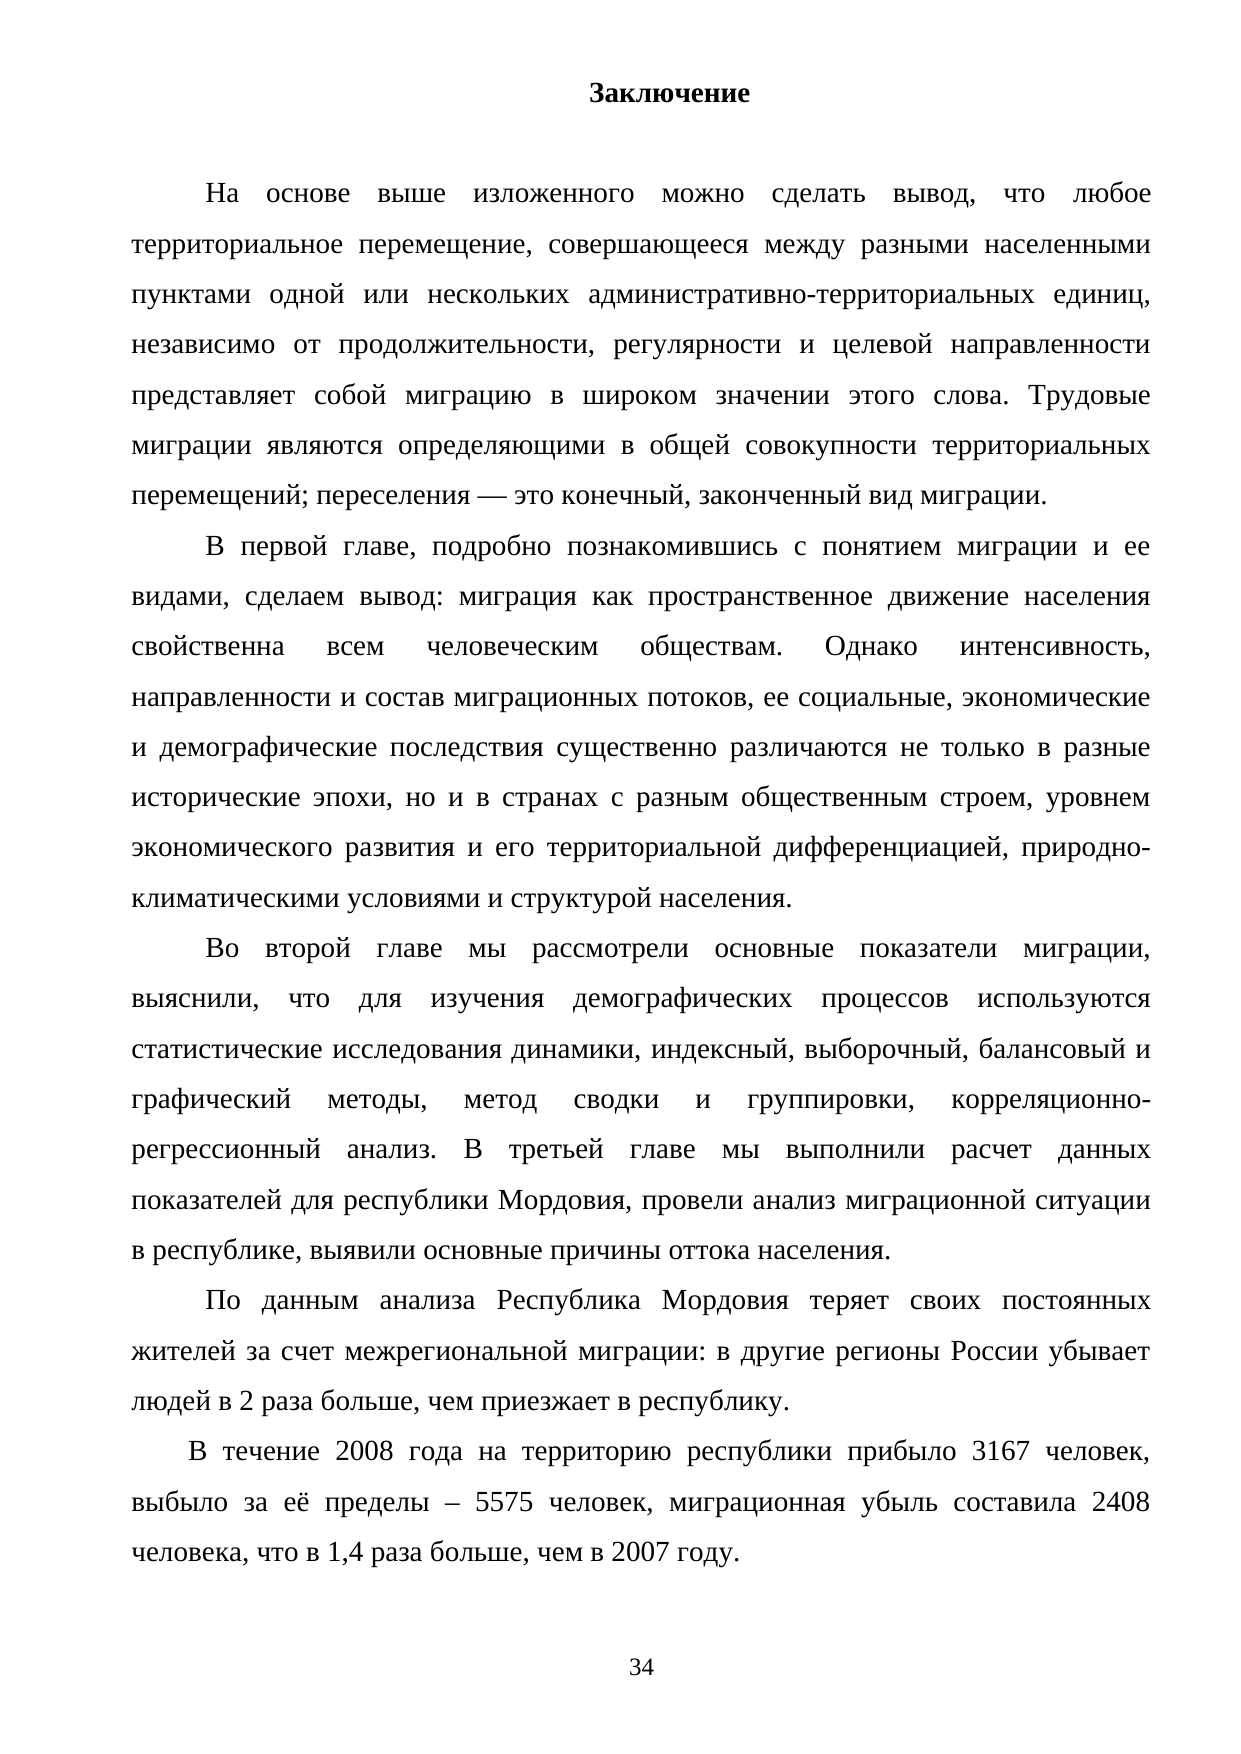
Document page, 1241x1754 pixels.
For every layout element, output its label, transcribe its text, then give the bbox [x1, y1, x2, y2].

text Заключение [131, 75, 1152, 108]
text На основе выше изложенного можно сделать вывод, что любое территориальное перемещение, совершающееся между разными населенными пунктами одной или нескольких административно-территориальных единиц, независимо от продолжительности, регулярности и целевой направленности представляет собой миграцию в широком значении этого слова. Трудовые миграции являются определяющими в общей совокупности территориальных перемещений; переселения — это конечный, законченный вид миграции. [131, 176, 1152, 511]
text В первой главе, подробно познакомившись с понятием миграции и ее видами, сделаем вывод: миграция как пространственное движение населения свойственна всем человеческим обществам. Однако интенсивность, направленности и состав миграционных потоков, ее социальные, экономические и демографические последствия существенно различаются не только в разные исторические эпохи, но и в странах с разным общественным строем, уровнем экономического развития и его территориальной дифференциацией, природно-климатическими условиями и структурой населения. [131, 528, 1152, 913]
text По данным анализа Республика Мордовия теряет своих постоянных жителей за счет межрегиональной миграции: в другие регионы России убывает людей в 2 раза больше, чем приезжает в республику. [131, 1282, 1152, 1417]
text В течение 2008 года на территорию республики прибыло 3167 человек, выбыло за её пределы – 5575 человек, миграционная убыль составила 2408 человека, что в 1,4 раза больше, чем в 2007 году. [131, 1433, 1151, 1567]
text Во второй главе мы рассмотрели основные показатели миграции, выяснили, что для изучения демографических процессов используются статистические исследования динамики, индексный, выборочный, балансовый и графический методы, метод сводки и группировки, корреляционно-регрессионный анализ. В третьей главе мы выполнили расчет данных показателей для республики Мордовия, провели анализ миграционной ситуации в республике, выявили основные причины оттока населения. [131, 930, 1152, 1266]
